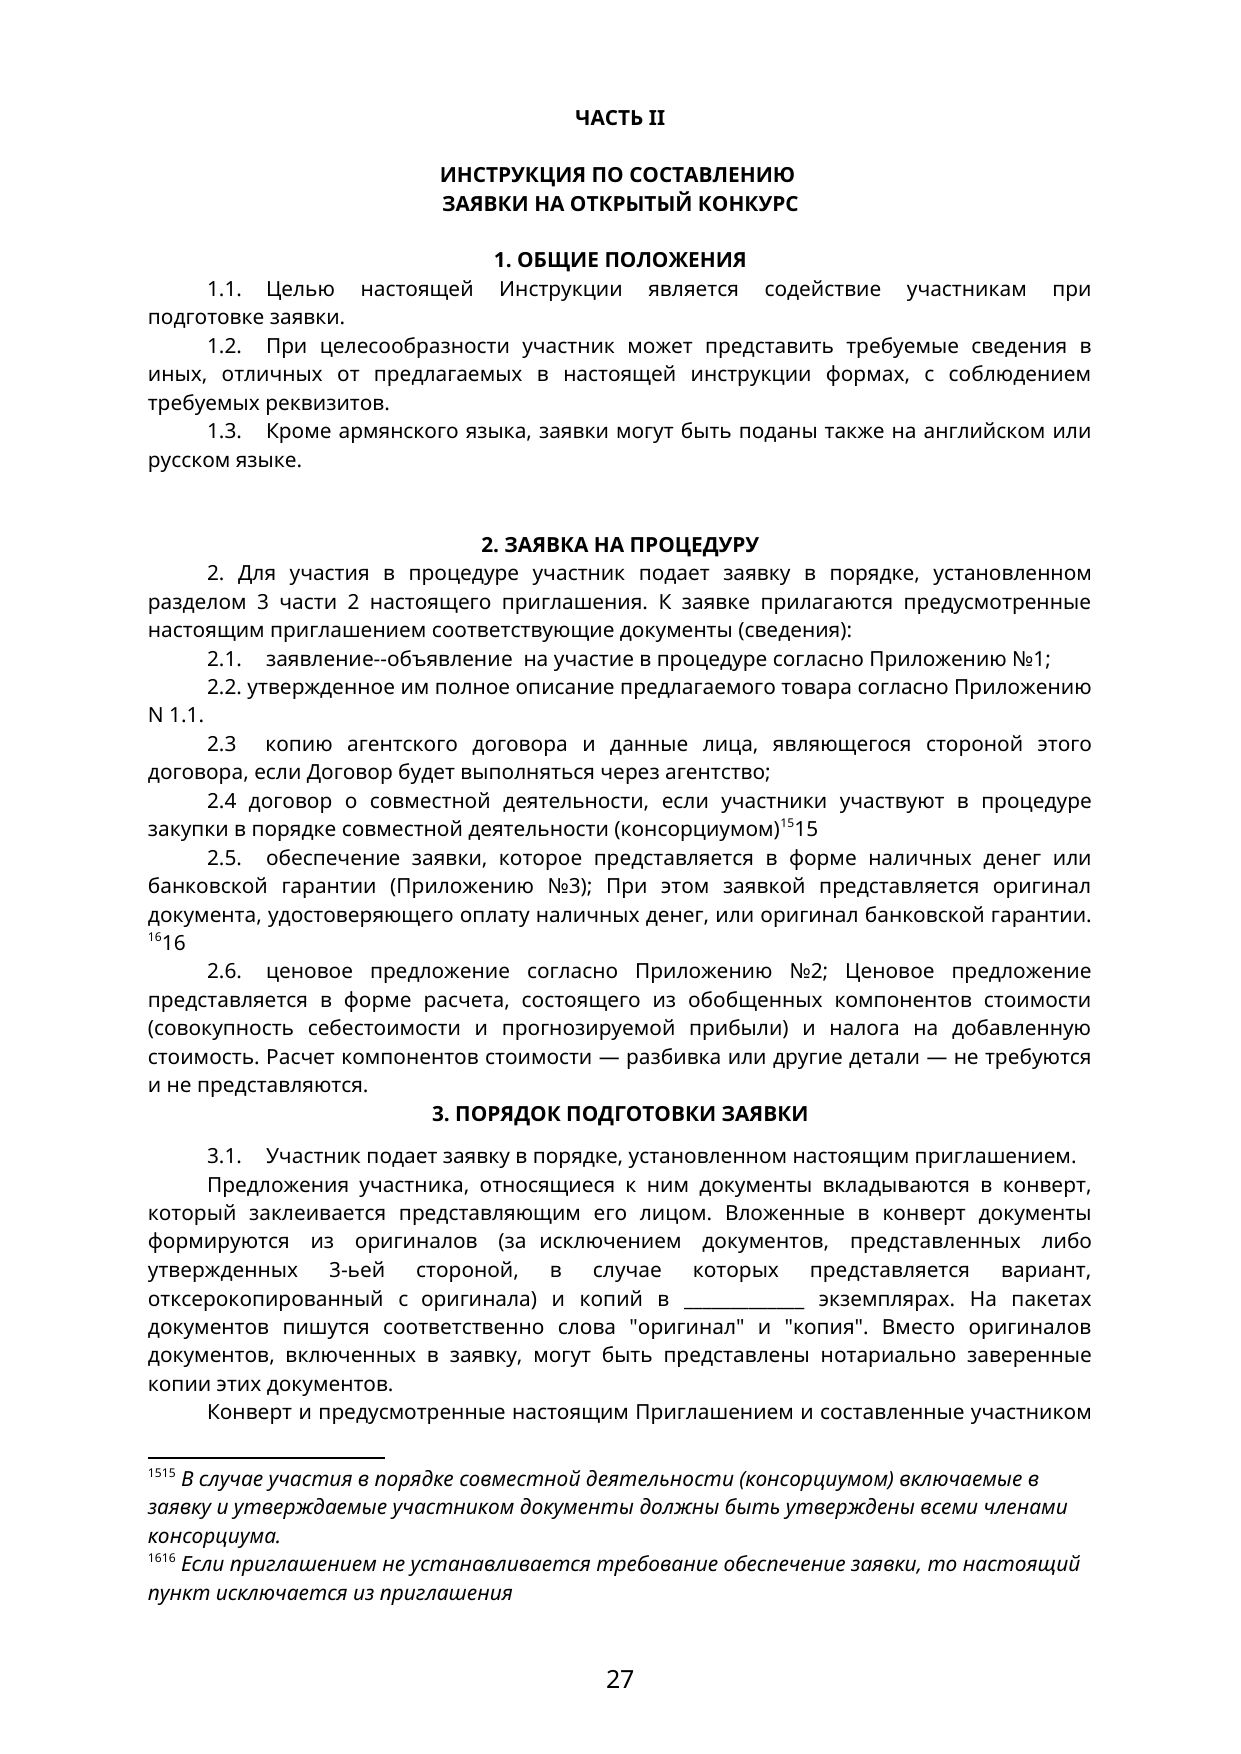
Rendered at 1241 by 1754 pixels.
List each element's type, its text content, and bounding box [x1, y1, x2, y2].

text 2.1. заявление--объявлениe на участие в процедуре согласно Приложению №1; [148, 644, 1092, 672]
text 2.6. ценовое предложение согласно Приложению №2; Ценовое предложение представляется в форме расчета, состоящего из обобщенных компонентов стоимости (совокупность себестоимости и прогнозируемой прибыли) и налога на добавленную стоимость. Расчет компонентов стоимости — разбивка или другие детали — не требуются и не представляются. [148, 957, 1092, 1099]
text ИНСТРУКЦИЯ ПО СОСТАВЛЕНИЮ ЗАЯВКИ НА ОТКРЫТЫЙ КОНКУРС [148, 160, 1092, 217]
text 2.3 копию агентского договора и данные лица, являющегося стороной этого договора, если Договор будет выполняться через агентство; [148, 729, 1092, 786]
text ЧАСТЬ II [148, 103, 1092, 132]
text 1.1. Целью настоящей Инструкции является содействие участникам при подготовке заявки. [148, 274, 1092, 331]
text 3. ПОРЯДОК ПОДГОТОВКИ ЗАЯВКИ [148, 1099, 1092, 1127]
text 2.4 договор о совместной деятельности, если участники участвуют в процедуре закупки в порядке совместной деятельности (консорциумом)15 [148, 786, 1092, 843]
text 2.2. утвержденнoе им полное описание предлагаемого товара согласно Приложению N 1.1. [148, 672, 1092, 729]
text 1.2. При целесообразности участник может представить требуемые сведения в иных, отличных от предлагаемых в настоящей инструкции формах, с соблюдением требуемых реквизитов. [148, 331, 1092, 416]
text 2. Для участия в процедуре участник подает заявку в порядке, установленном разделом 3 части 2 настоящего приглашения. К заявке прилагаются предусмотренные настоящим приглашением соответствующие документы (сведения): [148, 558, 1092, 644]
text 1.3. Кроме армянского языка, заявки могут быть поданы также на английском или русском языке. [148, 416, 1092, 473]
text 1. ОБЩИЕ ПОЛОЖЕНИЯ [148, 246, 1092, 274]
text 2. ЗАЯВКА НА ПРОЦЕДУРУ [148, 530, 1092, 558]
text Предложения участника, относящиеся к ним документы вкладываются в конверт, который заклеивается представляющим его лицом. Вложенные в конверт документы формируются из оригиналов (за исключением документов, представленных либо утвержденных 3-ьей стороной, в случае которых представляется вариант, отксерокопированный с оригинала) и копий в _____________ экземплярах. На пакетах документов пишутся соответственно слова "оригинал" и "копия". Вместо оригиналов документов, включенных в заявку, могут быть представлены нотариально заверенные копии этих документов. [148, 1170, 1092, 1397]
text 3.1. Участник подает заявку в порядке, установленном настоящим приглашением. [148, 1141, 1092, 1170]
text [148, 1397, 1092, 1426]
text 2.5. обеспечение заявки, которое представляется в форме наличных денег или банковской гарантии (Приложению №3); При этом заявкой представляется оригинал документа, удостоверяющего оплату наличных денег, или оригинал банковской гарантии. 16 [148, 843, 1092, 957]
